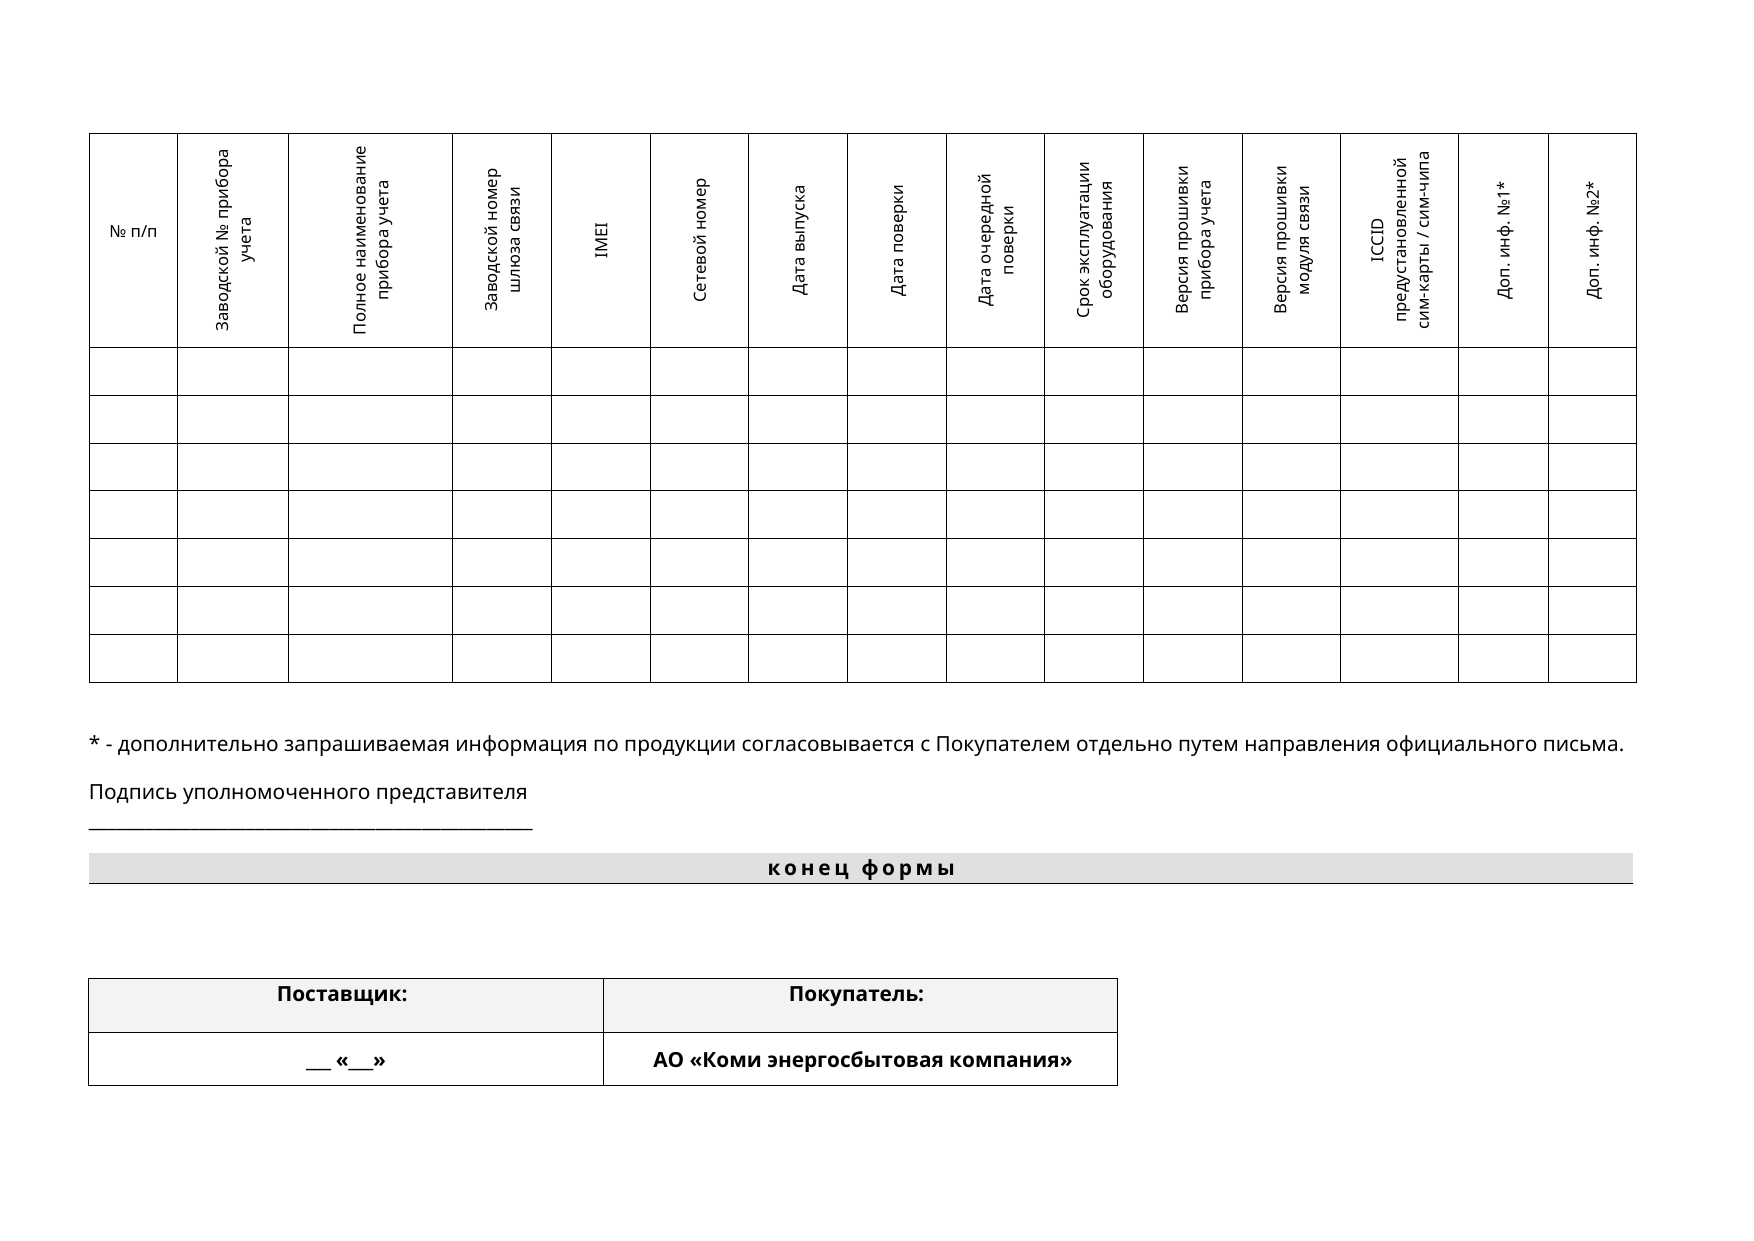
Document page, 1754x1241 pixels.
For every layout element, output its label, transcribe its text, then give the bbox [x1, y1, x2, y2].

table_cell [1459, 444, 1548, 490]
table_cell [1144, 396, 1242, 443]
table_cell [1144, 539, 1242, 586]
table_cell [848, 491, 946, 538]
table_header № п/п [90, 134, 177, 347]
table_cell [552, 491, 650, 538]
table_cell [1144, 491, 1242, 538]
table_header Заводской № прибора учета [178, 134, 288, 347]
table_cell [289, 396, 452, 443]
table_cell [178, 348, 288, 395]
table_cell [178, 539, 288, 586]
table_cell [1144, 444, 1242, 490]
table_cell [651, 396, 748, 443]
table_cell [1243, 539, 1340, 586]
table_cell [552, 539, 650, 586]
table_cell [1045, 635, 1143, 682]
table_cell [90, 348, 177, 395]
table_cell [90, 444, 177, 490]
table_cell [749, 348, 847, 395]
table_cell [289, 348, 452, 395]
table_cell [178, 491, 288, 538]
table_cell [552, 635, 650, 682]
table_cell ___ «___» [89, 1033, 603, 1085]
table_cell [90, 491, 177, 538]
table_cell [947, 587, 1044, 634]
table_header Доп. инф. №2* [1549, 134, 1636, 347]
table_cell [1243, 635, 1340, 682]
table_cell [1549, 635, 1636, 682]
table_cell [552, 396, 650, 443]
table_cell [1341, 587, 1458, 634]
table_cell [1549, 396, 1636, 443]
text * - дополнительно запрашиваемая информация по продукции согласовывается с Покупателем отдельно путем направления официального письма. [89, 729, 1636, 758]
table_cell [1459, 491, 1548, 538]
table_cell [1341, 348, 1458, 395]
table_cell [1459, 396, 1548, 443]
table_cell [651, 444, 748, 490]
table_cell [90, 396, 177, 443]
table_cell [1459, 348, 1548, 395]
table_header Доп. инф. №1* [1459, 134, 1548, 347]
table_cell [453, 539, 551, 586]
table_header Версия прошивки модуля связи [1243, 134, 1340, 347]
table_cell [453, 444, 551, 490]
table_header Дата очередной поверки [947, 134, 1044, 347]
table_cell [453, 396, 551, 443]
table_cell [289, 539, 452, 586]
table_header Дата поверки [848, 134, 946, 347]
table_cell [947, 539, 1044, 586]
table_cell [947, 491, 1044, 538]
table_cell [848, 444, 946, 490]
table_cell [178, 635, 288, 682]
table_cell [848, 348, 946, 395]
table_cell [289, 635, 452, 682]
text Подпись уполномоченного представителя [89, 777, 1636, 805]
table_cell [1243, 587, 1340, 634]
table_cell [552, 587, 650, 634]
text ________________________________________________ [89, 805, 1636, 834]
table_cell [749, 491, 847, 538]
table_header Полное наименование прибора учета [289, 134, 452, 347]
table_cell [453, 635, 551, 682]
table_cell [178, 444, 288, 490]
table_cell [749, 635, 847, 682]
table_cell [90, 635, 177, 682]
table_cell [947, 348, 1044, 395]
table_cell [1243, 444, 1340, 490]
table_cell [1045, 539, 1143, 586]
table_cell [947, 396, 1044, 443]
table_cell [453, 587, 551, 634]
table_header Дата выпуска [749, 134, 847, 347]
table_header IMEI [552, 134, 650, 347]
table_cell [90, 539, 177, 586]
table_cell [1243, 396, 1340, 443]
table_cell [651, 635, 748, 682]
table_cell [651, 587, 748, 634]
table_cell [1459, 635, 1548, 682]
table_cell [651, 539, 748, 586]
table_cell [1045, 491, 1143, 538]
table_cell [1144, 587, 1242, 634]
table_header Заводской номер шлюза связи [453, 134, 551, 347]
table_cell [1045, 396, 1143, 443]
table_cell [651, 348, 748, 395]
table_cell [1045, 444, 1143, 490]
table_cell [947, 635, 1044, 682]
table_cell [651, 491, 748, 538]
table_cell [749, 396, 847, 443]
table_cell [1341, 491, 1458, 538]
table_cell АО «Коми энергосбытовая компания» [604, 1033, 1117, 1085]
table_cell [1549, 444, 1636, 490]
table_header ICCID предустановленной сим-карты / сим-чипа [1341, 134, 1458, 347]
table_cell [749, 587, 847, 634]
table_cell [848, 396, 946, 443]
table_cell [1549, 539, 1636, 586]
table_cell [1459, 587, 1548, 634]
table_cell [552, 348, 650, 395]
table_cell [848, 539, 946, 586]
table_cell [1549, 587, 1636, 634]
table_cell [749, 444, 847, 490]
table_cell [178, 587, 288, 634]
table_cell [178, 396, 288, 443]
table_cell [848, 587, 946, 634]
table_cell [1243, 348, 1340, 395]
table_cell [90, 587, 177, 634]
table_cell [848, 635, 946, 682]
table_cell [552, 444, 650, 490]
table_cell [289, 444, 452, 490]
table_cell [1341, 539, 1458, 586]
table_cell [1243, 491, 1340, 538]
table_cell [1549, 348, 1636, 395]
table_cell [453, 348, 551, 395]
table_cell [289, 491, 452, 538]
table_cell [1341, 396, 1458, 443]
table_header Версия прошивки прибора учета [1144, 134, 1242, 347]
table_cell [289, 587, 452, 634]
text конец формы [89, 853, 1633, 883]
table_cell [947, 444, 1044, 490]
table_cell [1144, 635, 1242, 682]
table_cell [1341, 444, 1458, 490]
table_cell [1459, 539, 1548, 586]
table_cell [1144, 348, 1242, 395]
table_header Срок эксплуатации оборудования [1045, 134, 1143, 347]
table_cell [1341, 635, 1458, 682]
table_header Поставщик: [89, 979, 603, 1032]
table_cell [1045, 348, 1143, 395]
table_cell [453, 491, 551, 538]
table_header Покупатель: [604, 979, 1117, 1032]
table_cell [1549, 491, 1636, 538]
table_cell [749, 539, 847, 586]
table_cell [1045, 587, 1143, 634]
table_header Сетевой номер [651, 134, 748, 347]
